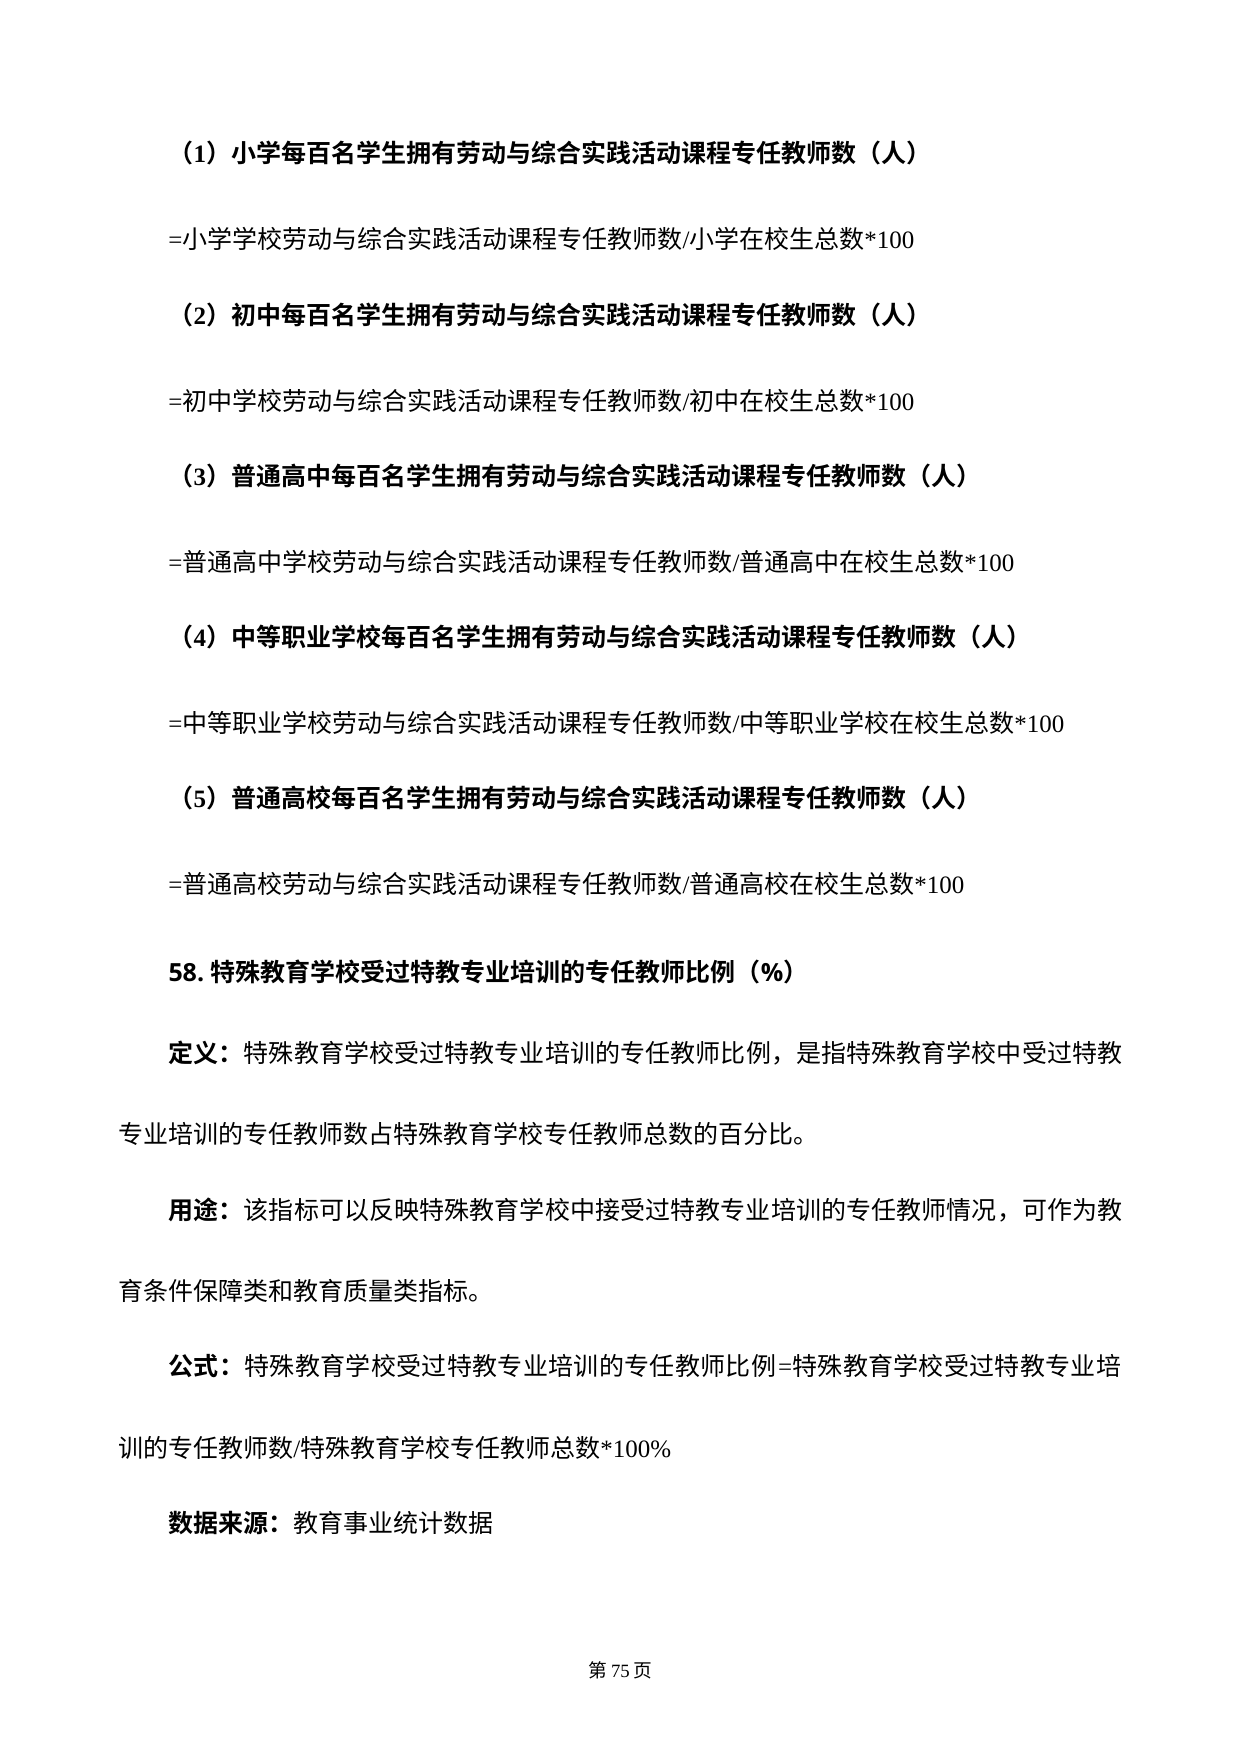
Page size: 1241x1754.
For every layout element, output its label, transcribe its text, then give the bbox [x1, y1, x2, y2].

subtitle （2）初中每百名学生拥有劳动与综合实践活动课程专任教师数（人） [118, 279, 1122, 347]
subtitle （5）普通高校每百名学生拥有劳动与综合实践活动课程专任教师数（人） [118, 763, 1122, 831]
subtitle （4）中等职业学校每百名学生拥有劳动与综合实践活动课程专任教师数（人） [118, 602, 1122, 669]
text =普通高中学校劳动与综合实践活动课程专任教师数/普通高中在校生总数*100 [118, 526, 1122, 594]
text 公式：特殊教育学校受过特教专业培训的专任教师比例=特殊教育学校受过特教专业培训的专任教师数/特殊教育学校专任教师总数*100% [118, 1331, 1122, 1480]
text 数据来源：教育事业统计数据 [118, 1487, 1122, 1555]
subtitle 58. 特殊教育学校受过特教专业培训的专任教师比例（%） [118, 936, 1122, 1004]
subtitle （1）小学每百名学生拥有劳动与综合实践活动课程专任教师数（人） [118, 118, 1122, 186]
text 用途：该指标可以反映特殊教育学校中接受过特教专业培训的专任教师情况，可作为教育条件保障类和教育质量类指标。 [118, 1174, 1122, 1324]
text =中等职业学校劳动与综合实践活动课程专任教师数/中等职业学校在校生总数*100 [118, 688, 1122, 756]
text 定义：特殊教育学校受过特教专业培训的专任教师比例，是指特殊教育学校中受过特教专业培训的专任教师数占特殊教育学校专任教师总数的百分比。 [118, 1018, 1122, 1167]
text =小学学校劳动与综合实践活动课程专任教师数/小学在校生总数*100 [118, 204, 1122, 272]
text =初中学校劳动与综合实践活动课程专任教师数/初中在校生总数*100 [118, 365, 1122, 433]
text =普通高校劳动与综合实践活动课程专任教师数/普通高校在校生总数*100 [118, 849, 1122, 917]
subtitle （3）普通高中每百名学生拥有劳动与综合实践活动课程专任教师数（人） [118, 440, 1122, 508]
